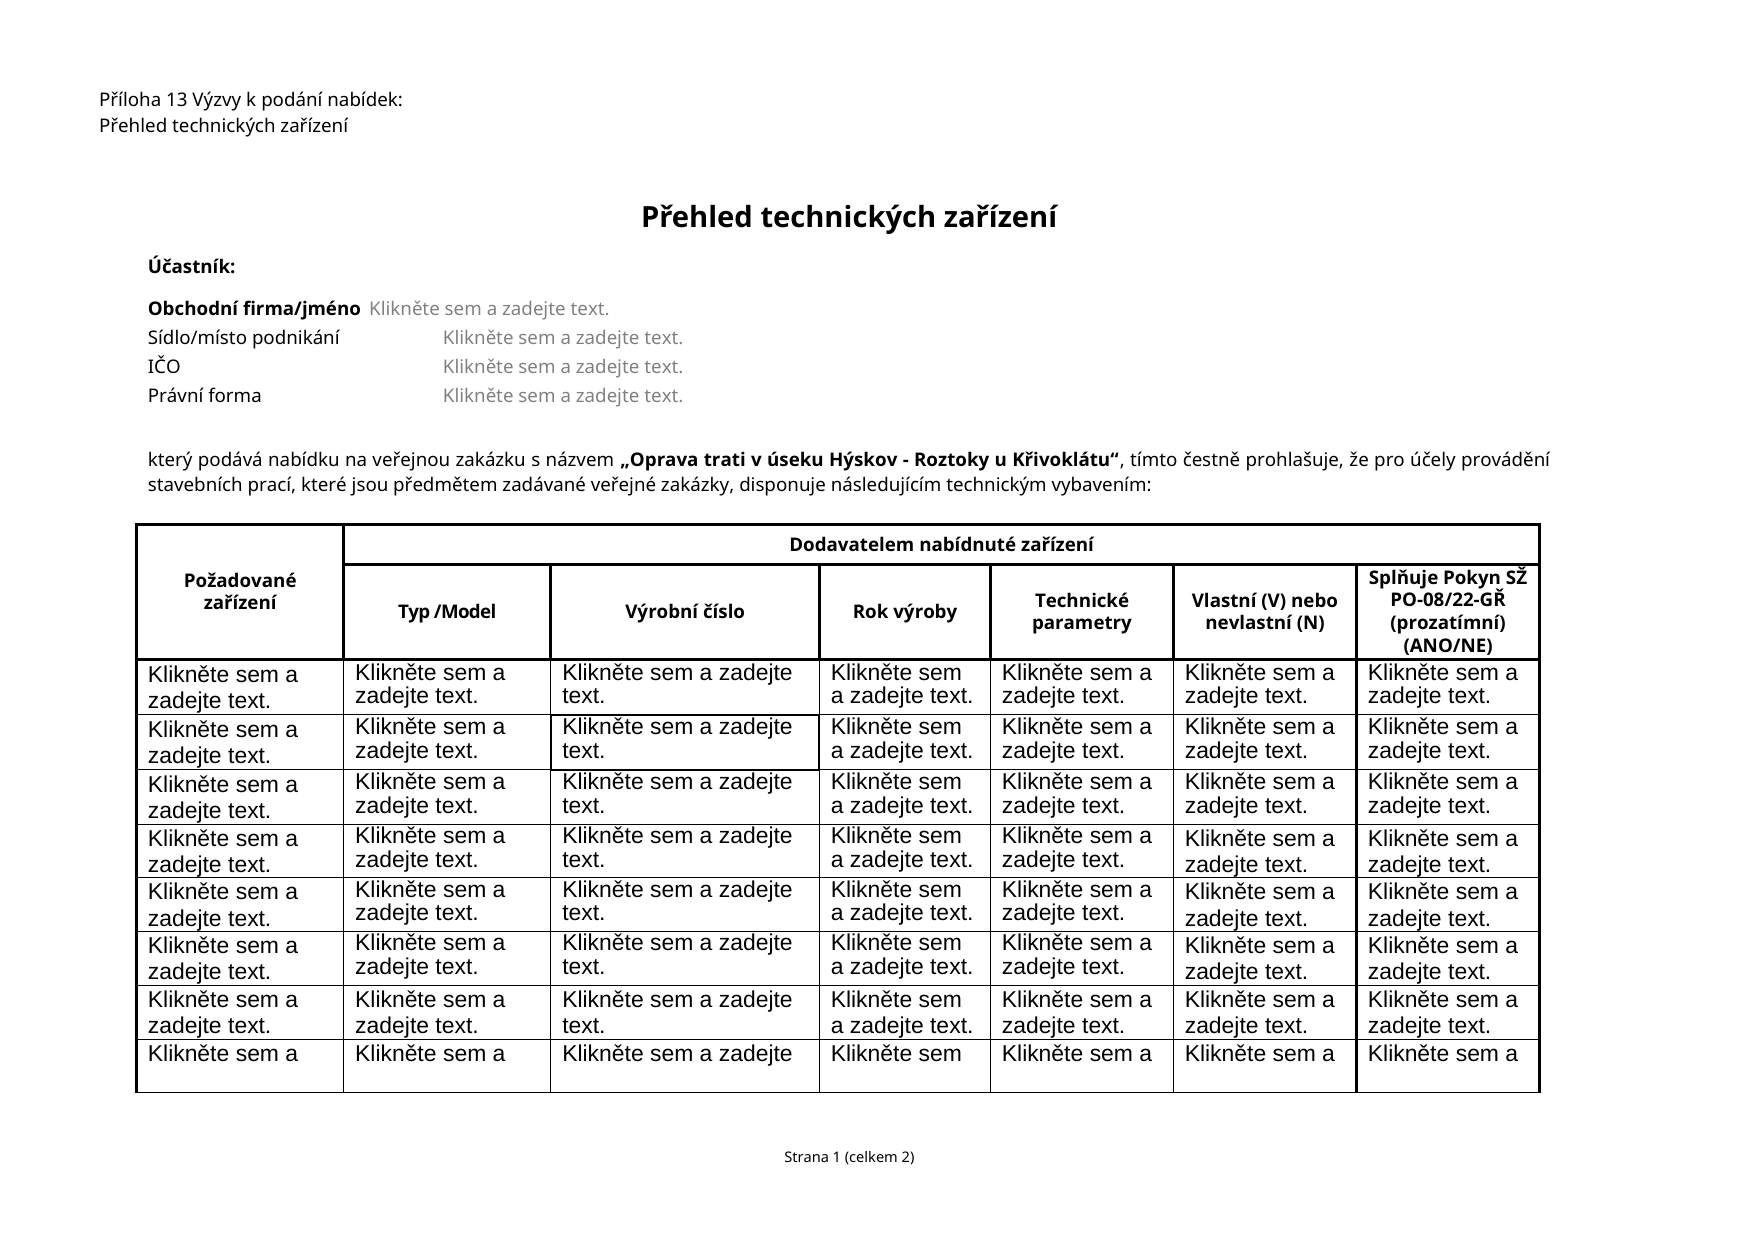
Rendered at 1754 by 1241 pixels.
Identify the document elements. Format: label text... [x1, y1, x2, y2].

table_cell [1174, 986, 1355, 1038]
table_cell Splňuje Pokyn SŽ PO-08/22-GŘ (prozatímní) (ANO/NE) [1358, 566, 1538, 658]
title Přehled technických zařízení [148, 196, 1551, 236]
table_cell [138, 932, 343, 985]
table_cell [820, 1040, 990, 1092]
table_cell [1358, 1040, 1538, 1092]
table_cell [1358, 986, 1538, 1038]
table_cell [991, 1040, 1173, 1092]
text Sídlo/místo podnikání [148, 321, 1551, 350]
table_cell [344, 986, 550, 1038]
table_cell Výrobní číslo [552, 566, 818, 658]
table_cell Vlastní (V) nebo nevlastní (N) [1175, 566, 1355, 658]
table_header Požadované zařízení [138, 526, 342, 658]
text který podává nabídku na veřejnou zakázku s názvem „Oprava trati v úseku Hýskov - Roztoky u Křivoklátu“, tímto čestně prohlašuje, že pro účely provádění stavebních prací, které jsou předmětem zadávané veřejné zakázky, disponuje následujícím technickým vybavením: [148, 446, 1551, 497]
text Obchodní firma/jméno [148, 292, 1551, 321]
table_cell [991, 986, 1173, 1038]
table_cell [344, 1040, 550, 1092]
table_cell Technické parametry [992, 566, 1172, 658]
text Účastník: [148, 249, 1551, 279]
table_header Dodavatelem nabídnuté zařízení [345, 526, 1538, 563]
table_cell [551, 986, 819, 1038]
table_cell [820, 986, 990, 1038]
text IČO [148, 350, 1551, 379]
text Právní forma [148, 379, 1551, 408]
table_cell [1174, 1040, 1355, 1092]
table_cell [138, 986, 343, 1038]
table_cell Typ /Model [345, 566, 549, 658]
table_cell [551, 1040, 819, 1092]
table_cell [138, 1040, 343, 1092]
table_cell Rok výroby [821, 566, 989, 658]
